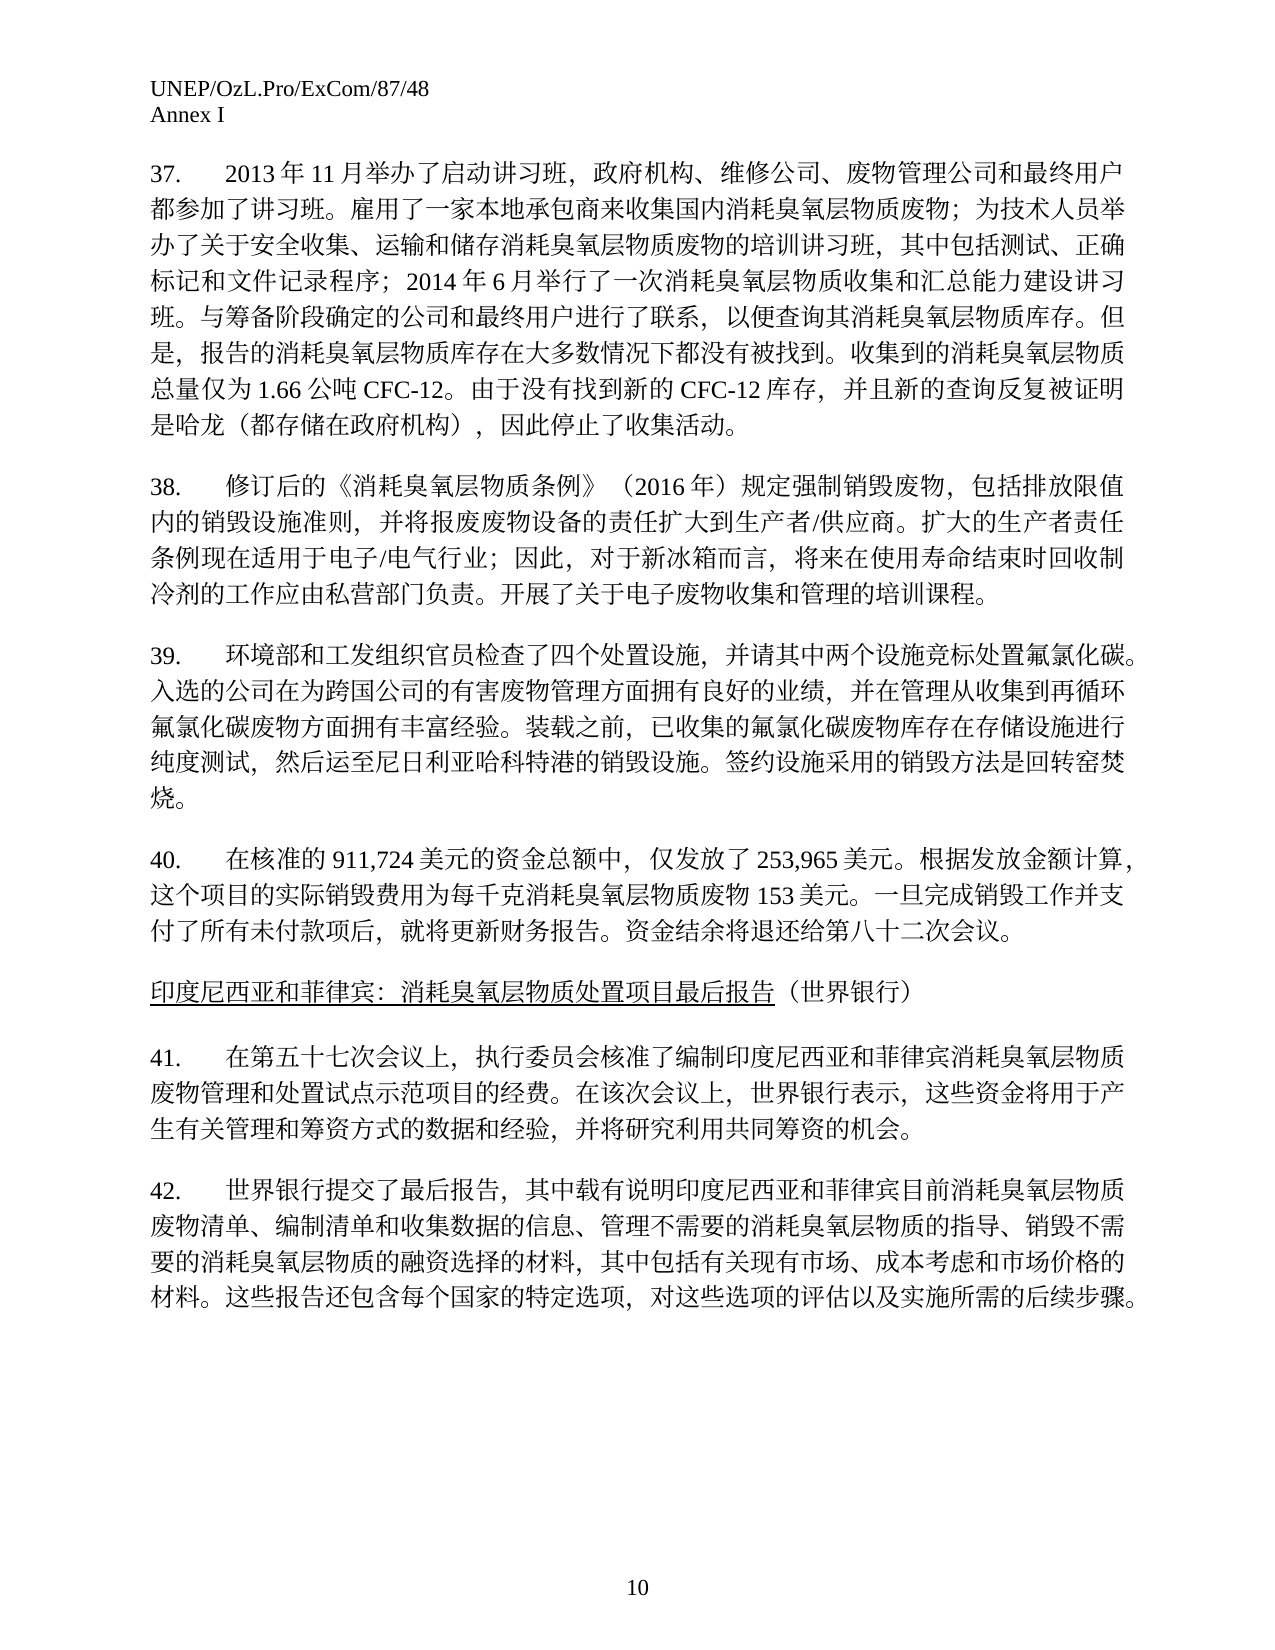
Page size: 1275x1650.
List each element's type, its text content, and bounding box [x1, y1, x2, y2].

list 2013年11月举办了启动讲习班，政府机构、维修公司、废物管理公司和最终用户都参加了讲习班。雇用了一家本地承包商来收集国内消耗臭氧层物质废物；为技术人员举办了关于安全收集、运输和储存消耗臭氧层物质废物的培训讲习班，其中包括测试、正确标记和文件记录程序；2014年6月举行了一次消耗臭氧层物质收集和汇总能力建设讲习班。与筹备阶段确定的公司和最终用户进行了联系，以便查询其消耗臭氧层物质库存。但是，报告的消耗臭氧层物质库存在大多数情况下都没有被找到。收集到的消耗臭氧层物质总量仅为1.66公吨CFC-12。由于没有找到新的CFC-12库存，并且新的查询反复被证明是哈龙（都存储在政府机构），因此停止了收集活动。 [150, 154, 1125, 442]
subtitle 在第五十七次会议上，执行委员会核准了编制印度尼西亚和菲律宾消耗臭氧层物质废物管理和处置试点示范项目的经费。在该次会议上，世界银行表示，这些资金将用于产生有关管理和筹资方式的数据和经验，并将研究利用共同筹资的机会。 [150, 1037, 1125, 1145]
text 印度尼西亚和菲律宾：消耗臭氧层物质处置项目最后报告（世界银行） [150, 973, 1125, 1009]
list 环境部和工发组织官员检查了四个处置设施，并请其中两个设施竞标处置氟氯化碳。入选的公司在为跨国公司的有害废物管理方面拥有良好的业绩，并在管理从收集到再循环氟氯化碳废物方面拥有丰富经验。装载之前，已收集的氟氯化碳废物库存在存储设施进行纯度测试，然后运至尼日利亚哈科特港的销毁设施。签约设施采用的销毁方法是回转窑焚烧。 [150, 635, 1125, 815]
list 在核准的911,724美元的资金总额中，仅发放了253,965美元。根据发放金额计算，这个项目的实际销毁费用为每千克消耗臭氧层物质废物153美元。一旦完成销毁工作并支付了所有未付款项后，就将更新财务报告。资金结余将退还给第八十二次会议。 [150, 840, 1125, 948]
subtitle 世界银行提交了最后报告，其中载有说明印度尼西亚和菲律宾目前消耗臭氧层物质废物清单、编制清单和收集数据的信息、管理不需要的消耗臭氧层物质的指导、销毁不需要的消耗臭氧层物质的融资选择的材料，其中包括有关现有市场、成本考虑和市场价格的材料。这些报告还包含每个国家的特定选项，对这些选项的评估以及实施所需的后续步骤。 [150, 1170, 1125, 1340]
list 修订后的《消耗臭氧层物质条例》（2016年）规定强制销毁废物，包括排放限值内的销毁设施准则，并将报废废物设备的责任扩大到生产者/供应商。扩大的生产者责任条例现在适用于电子/电气行业；因此，对于新冰箱而言，将来在使用寿命结束时回收制冷剂的工作应由私营部门负责。开展了关于电子废物收集和管理的培训课程。 [150, 467, 1125, 610]
